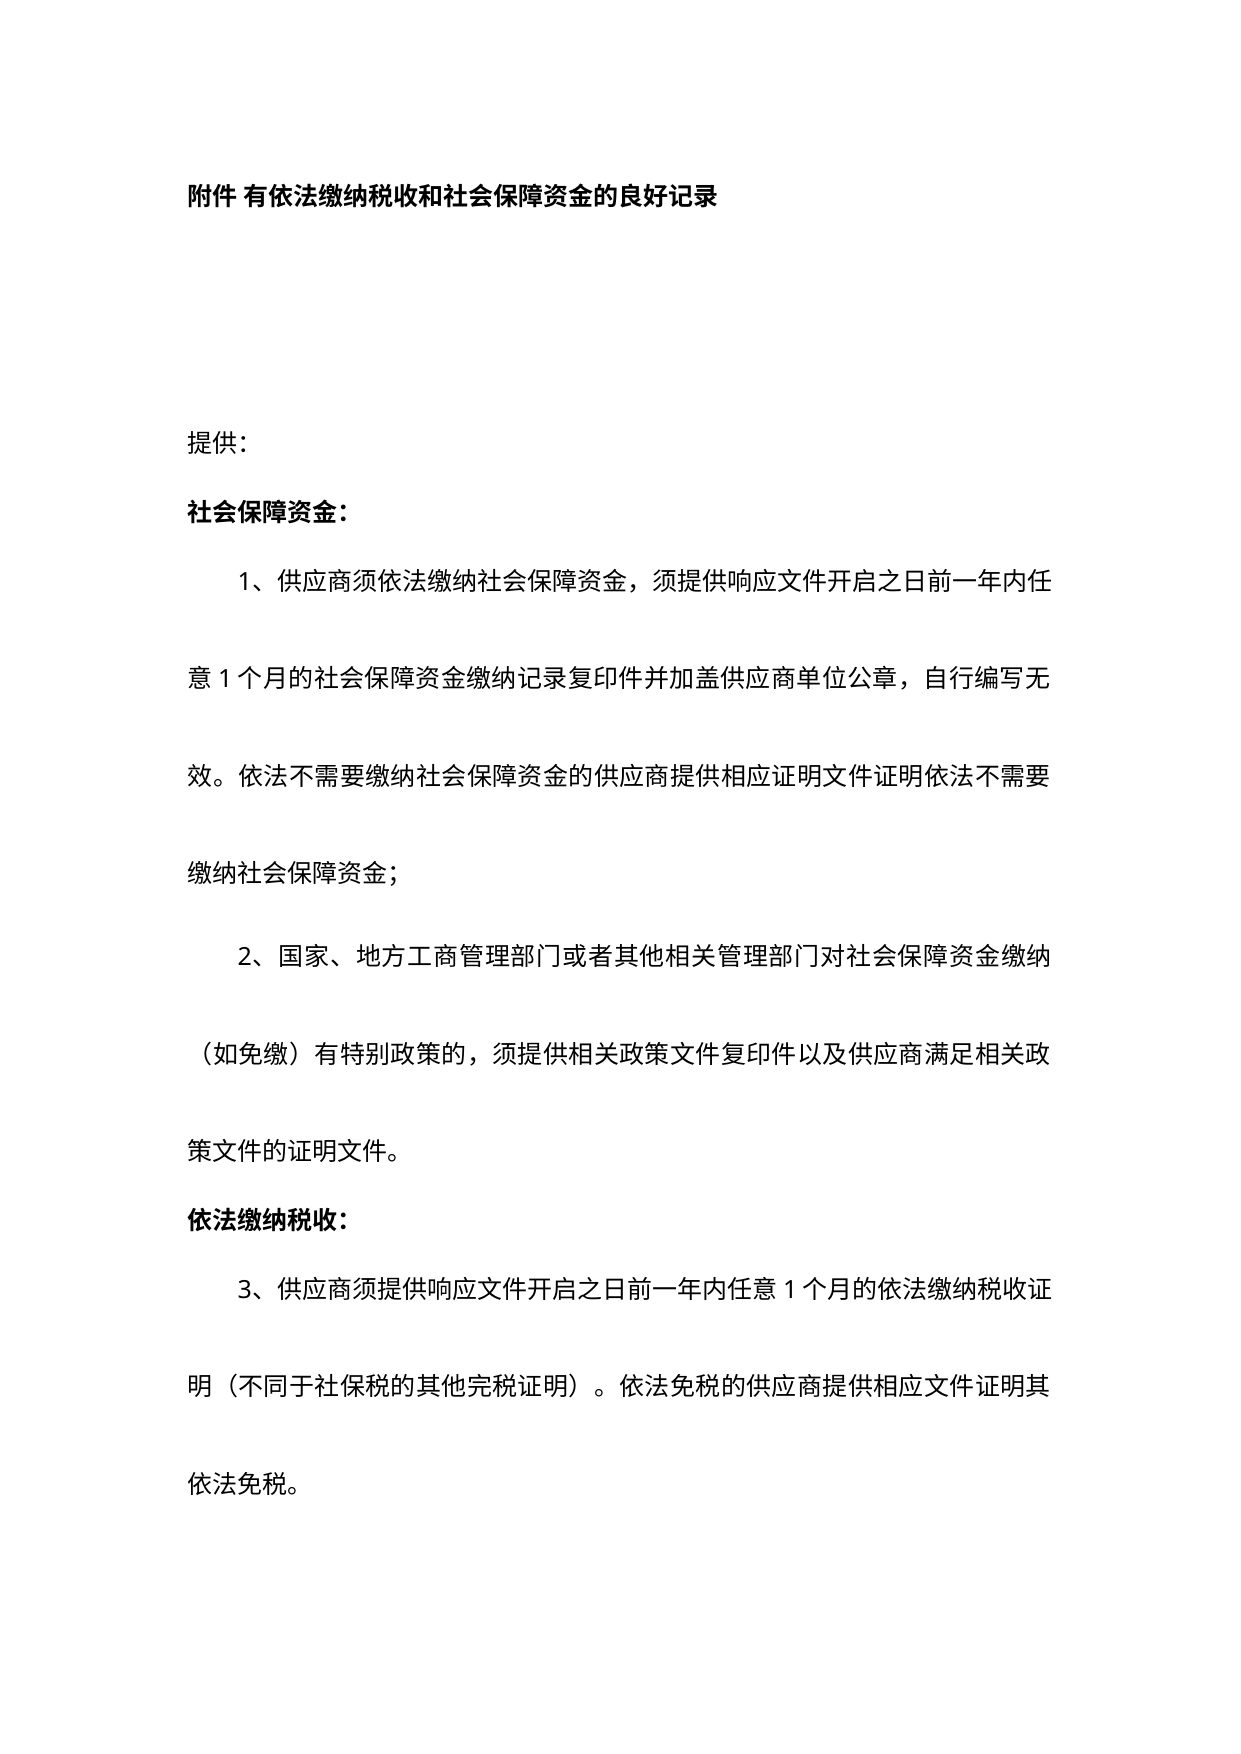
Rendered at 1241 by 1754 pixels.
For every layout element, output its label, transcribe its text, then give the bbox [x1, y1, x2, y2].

text 附件 有依法缴纳税收和社会保障资金的良好记录 [187, 162, 1053, 227]
text 1、供应商须依法缴纳社会保障资金，须提供响应文件开启之日前一年内任意1个月的社会保障资金缴纳记录复印件并加盖供应商单位公章，自行编写无效。依法不需要缴纳社会保障资金的供应商提供相应证明文件证明依法不需要缴纳社会保障资金； [187, 547, 1053, 904]
text 3、供应商须提供响应文件开启之日前一年内任意1个月的依法缴纳税收证明（不同于社保税的其他完税证明）。依法免税的供应商提供相应文件证明其依法免税。 [187, 1255, 1053, 1515]
text 2、国家、地方工商管理部门或者其他相关管理部门对社会保障资金缴纳（如免缴）有特别政策的，须提供相关政策文件复印件以及供应商满足相关政策文件的证明文件。 [187, 922, 1053, 1182]
text 提供： [187, 409, 1053, 474]
text 社会保障资金： [187, 492, 1053, 528]
text 依法缴纳税收： [187, 1200, 1053, 1237]
